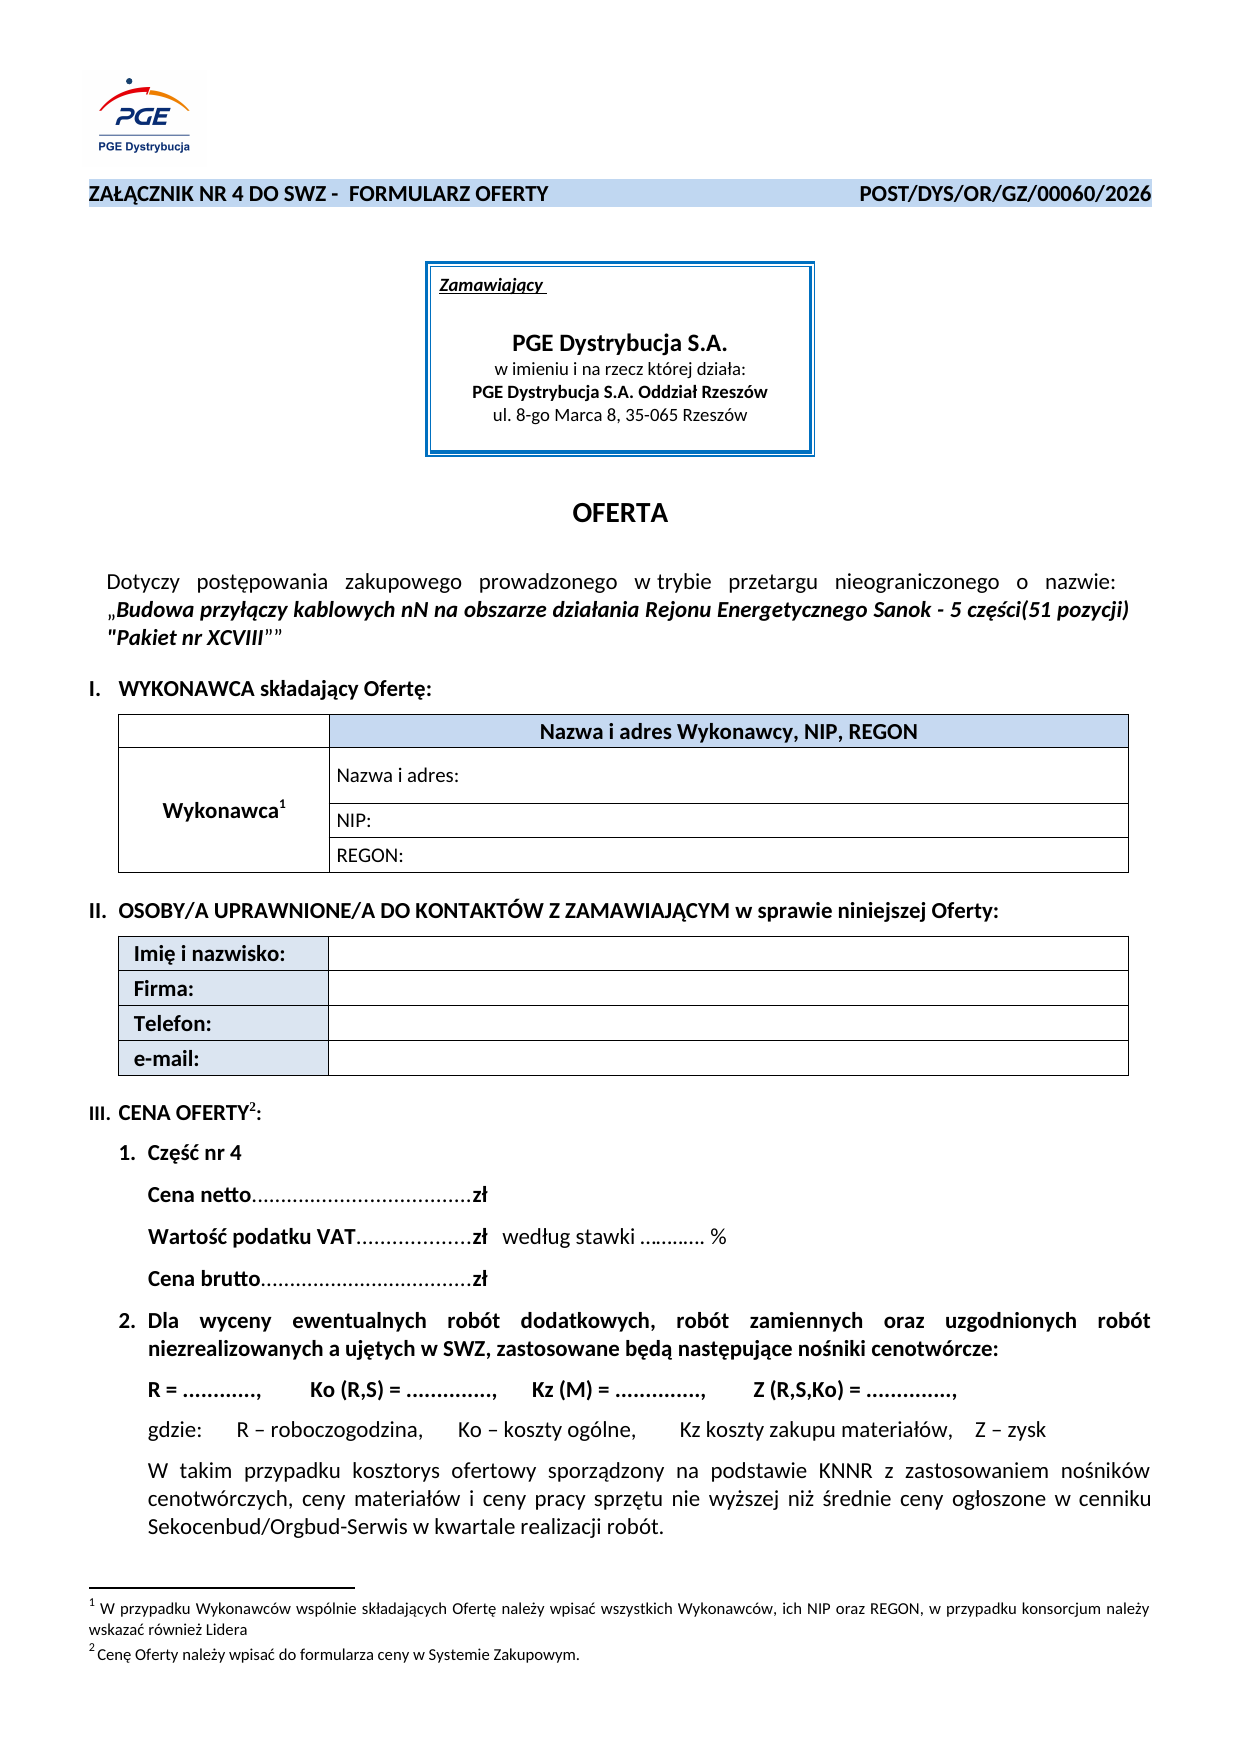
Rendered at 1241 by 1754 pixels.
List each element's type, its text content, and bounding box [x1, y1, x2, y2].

text WYKONAWCA składający Ofertę: [89, 676, 1152, 701]
subtitle OFERTA [89, 494, 1152, 530]
table_cell [329, 971, 1128, 1005]
table_header [119, 715, 329, 747]
table_cell [329, 1006, 1128, 1040]
text CENA OFERTY: [89, 1101, 1152, 1126]
text Część nr 4 [118, 1138, 1152, 1166]
text Cena netto zł [148, 1180, 1152, 1208]
table_cell Nazwa i adres: [330, 748, 1128, 802]
text Dla wyceny ewentualnych robót dodatkowych, robót zamiennych oraz uzgodnionych robót niezrealizowanych a ujętych w SWZ, zastosowane będą następujące nośniki cenotwórcze: [118, 1306, 1152, 1362]
table_header Imię i nazwisko: [119, 937, 328, 970]
text OSOBY/A UPRAWNIONE/A DO KONTAKTÓW Z ZAMAWIAJĄCYM w sprawie niniejszej Oferty: [89, 898, 1152, 923]
table_cell Firma: [119, 971, 328, 1005]
table_header [329, 937, 1128, 970]
picture [82, 70, 207, 167]
text Wartość podatku VAT zł według stawki ……..…. % [148, 1222, 1152, 1250]
text Załącznik nr 4 do SWZ - formularz Oferty POST/DYS/OR/GZ/00060/2026 [89, 179, 1152, 207]
text Cena brutto zł [148, 1264, 1152, 1292]
table_header Nazwa i adres Wykonawcy, NIP, REGON [330, 715, 1128, 747]
table_cell Wykonawca [119, 748, 329, 872]
text gdzie: R – roboczogodzina, Ko – koszty ogólne, Kz koszty zakupu materiałów, Z – zysk [148, 1415, 1152, 1443]
text R = ............, Ko (R,S) = .............., Kz (M) = .............., Z (R,S,Ko) = .............., [148, 1375, 1152, 1403]
table_cell Telefon: [119, 1006, 328, 1040]
table_cell e-mail: [119, 1041, 328, 1075]
text W takim przypadku kosztorys ofertowy sporządzony na podstawie KNNR z zastosowaniem nośników cenotwórczych, ceny materiałów i ceny pracy sprzętu nie wyższej niż średnie ceny ogłoszone w cenniku Sekocenbud/Orgbud-Serwis w kwartale realizacji robót. [148, 1456, 1152, 1540]
text Dotyczy postępowania zakupowego prowadzonego w trybie przetargu nieograniczonego o nazwie: „Budowa przyłączy kablowych nN na obszarze działania Rejonu Energetycznego Sanok - 5 części(51 pozycji) "Pakiet nr XCVIII”” [106, 567, 1134, 651]
table_header Zamawiający PGE Dystrybucja S.A. w imieniu i na rzecz której działa: PGE Dystrybucja S.A. Oddział Rzeszów ul. 8-go Marca 8, 35-065 Rzeszów [431, 267, 809, 450]
table_cell [329, 1041, 1128, 1075]
table_cell NIP: [330, 804, 1128, 837]
table_cell REGON: [330, 838, 1128, 872]
